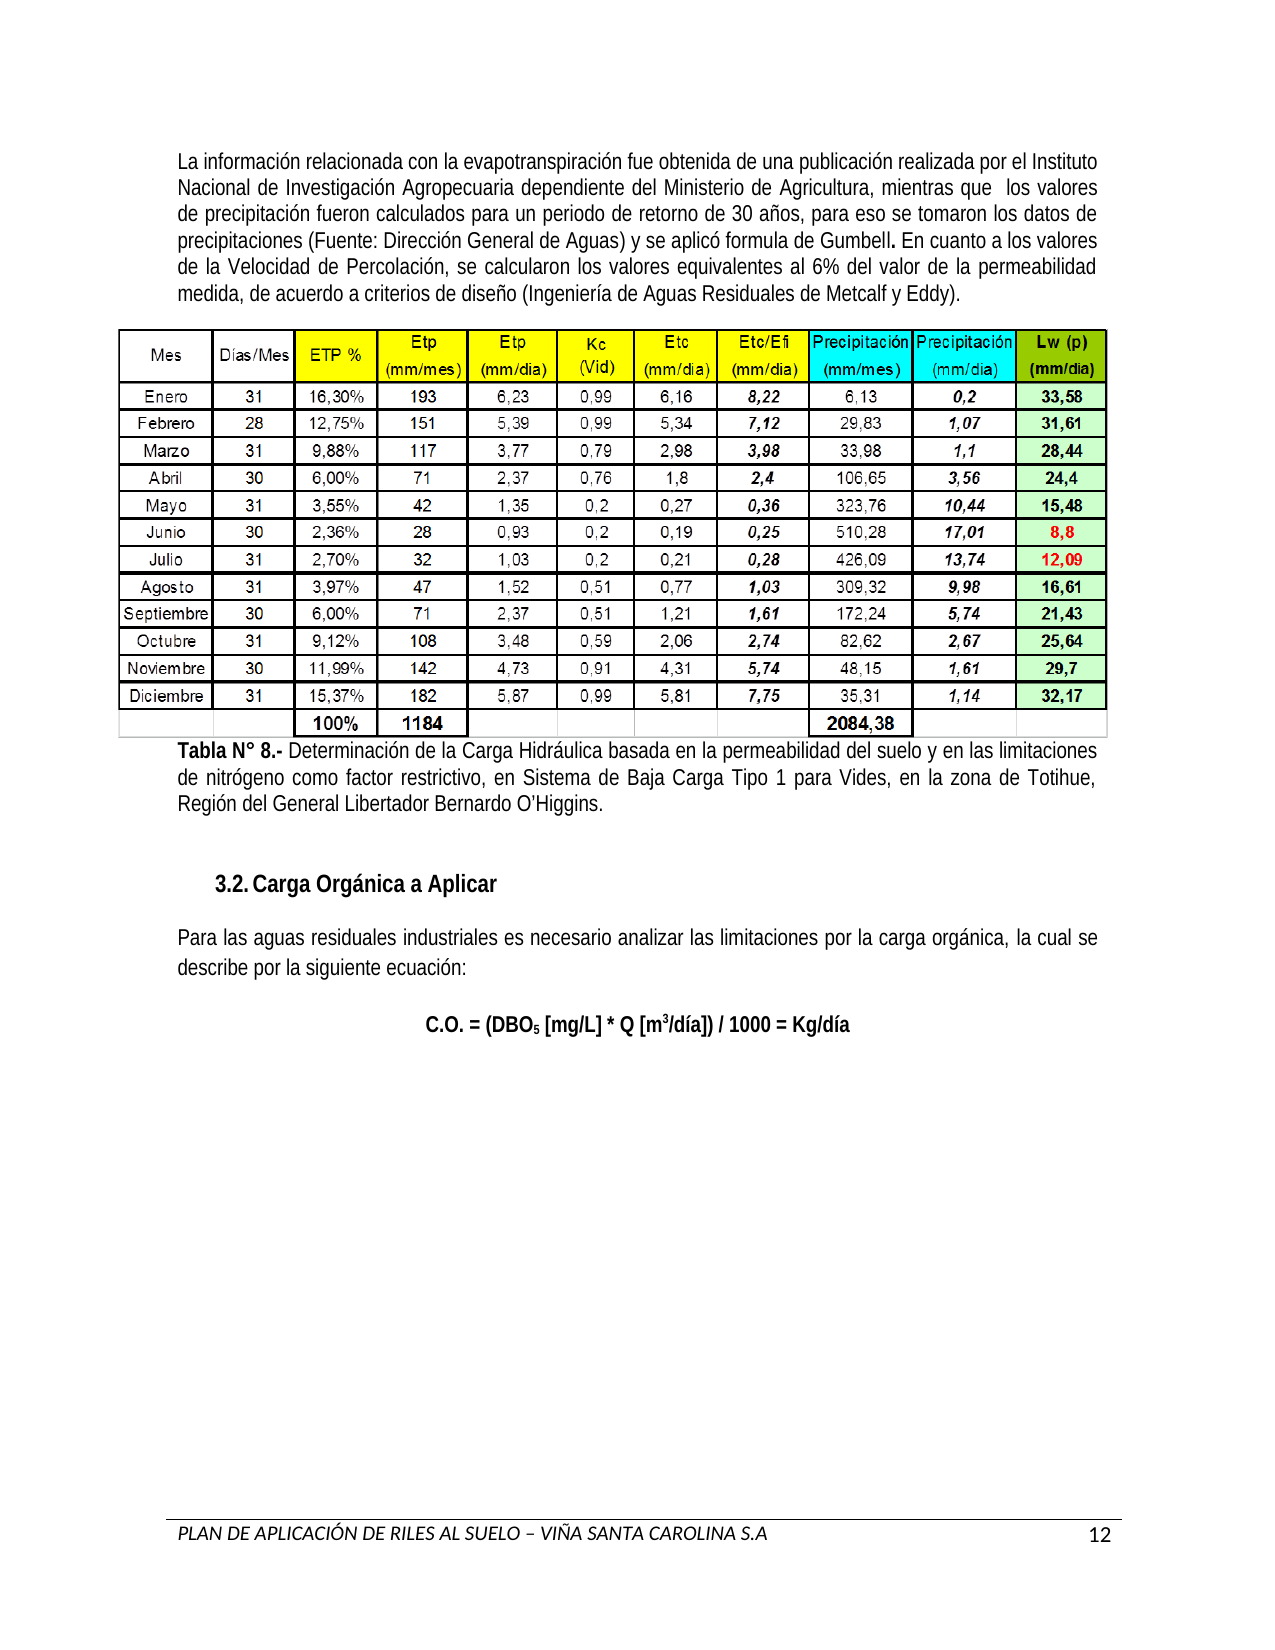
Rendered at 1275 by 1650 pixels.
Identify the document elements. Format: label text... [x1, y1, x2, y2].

text C.O. = (DBO5 [mg/L] * Q [m3/día]) / 1000 = Kg/día [177, 1011, 1098, 1037]
picture [118, 329, 1108, 738]
list Carga Orgánica a Aplicar [215, 869, 1098, 898]
text Para las aguas residuales industriales es necesario analizar las limitaciones por la carga orgánica, la cual se describe por la siguiente ecuación: [177, 924, 1098, 981]
text Tabla N° 8.- Determinación de la Carga Hidráulica basada en la permeabilidad del suelo y en las limitaciones de nitrógeno como factor restrictivo, en Sistema de Baja Carga Tipo 1 para Vides, en la zona de Totihue, Región del General Libertador Bernardo O’Higgins. [177, 738, 1098, 816]
text La información relacionada con la evapotranspiración fue obtenida de una publicación realizada por el Instituto Nacional de Investigación Agropecuaria dependiente del Ministerio de Agricultura, mientras que los valores de precipitación fueron calculados para un periodo de retorno de 30 años, para eso se tomaron los datos de precipitaciones (Fuente: Dirección General de Aguas) y se aplicó formula de Gumbell. En cuanto a los valores de la Velocidad de Percolación, se calcularon los valores equivalentes al 6% del valor de la permeabilidad medida, de acuerdo a criterios de diseño (Ingeniería de Aguas Residuales de Metcalf y Eddy). [177, 148, 1098, 306]
